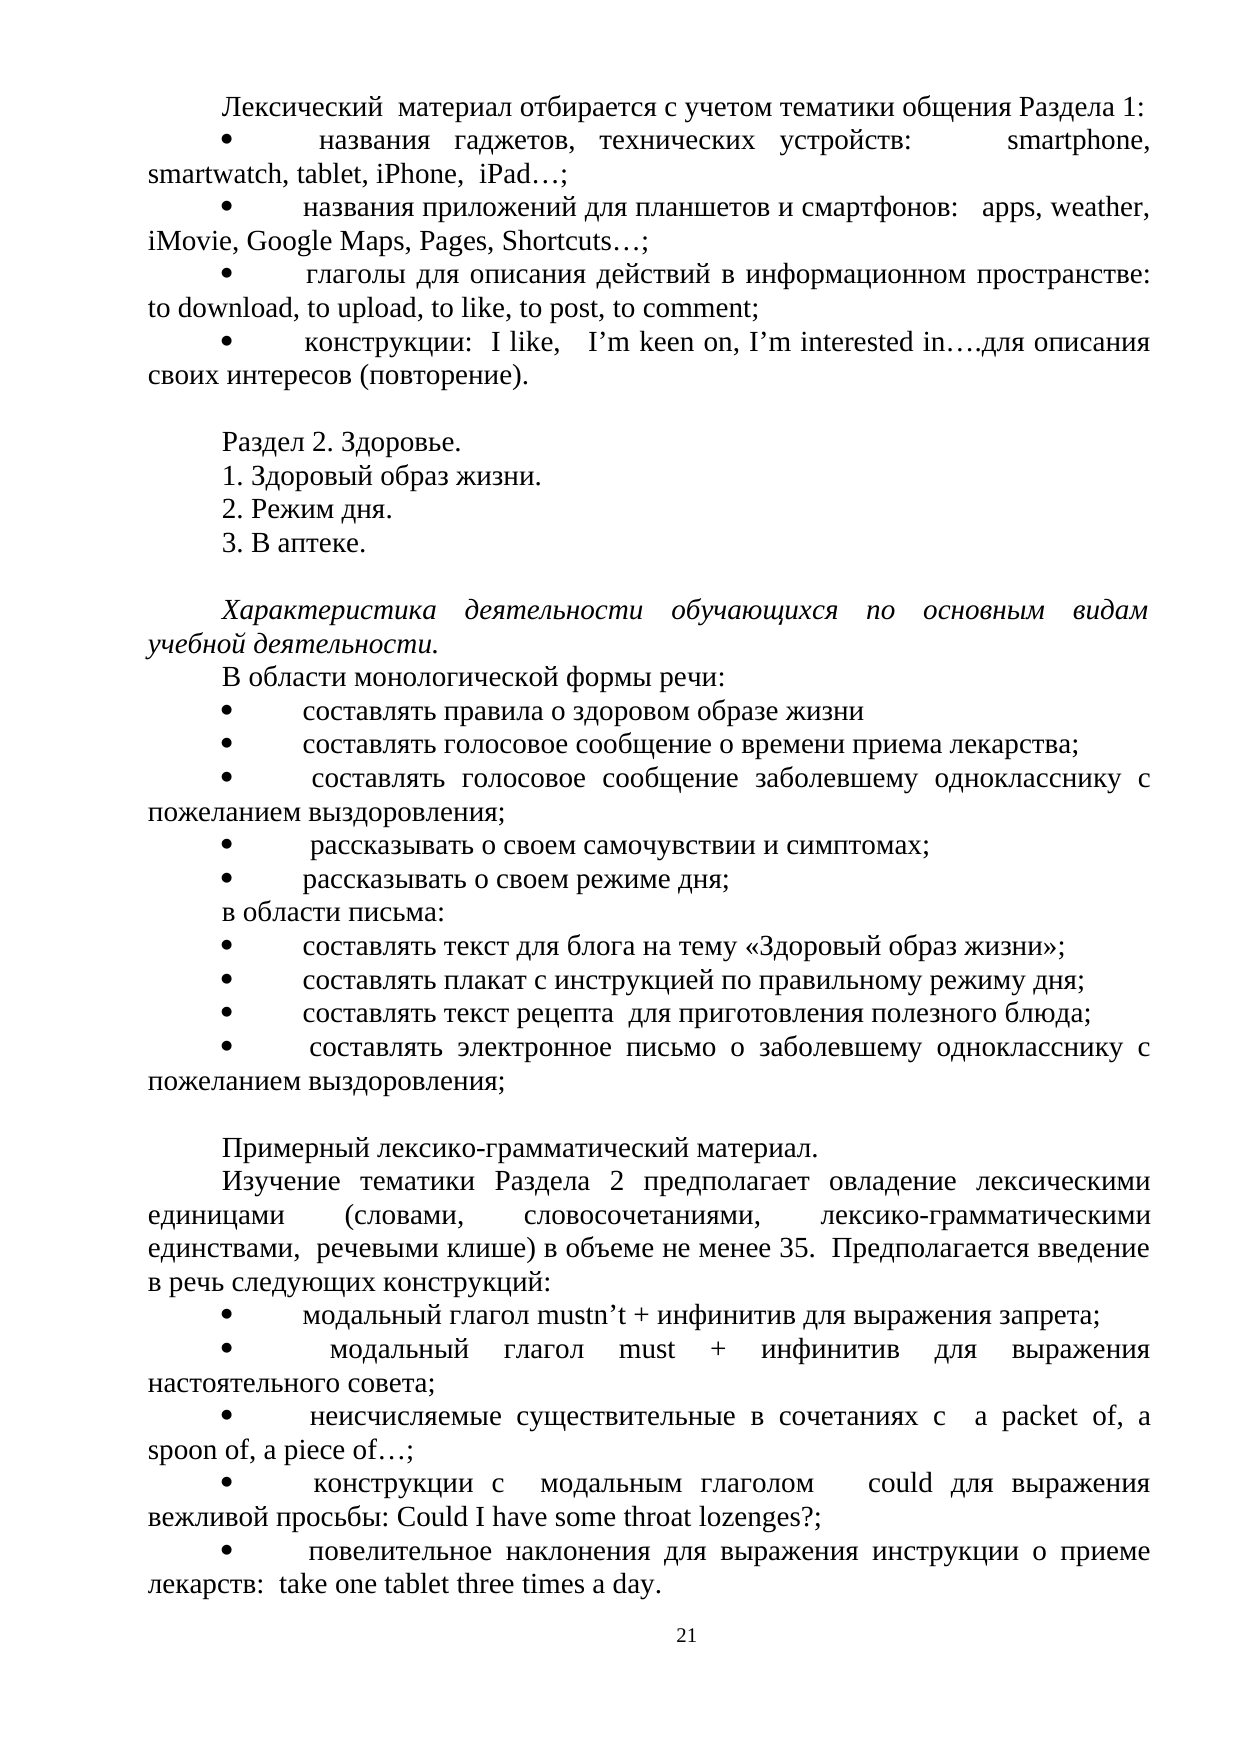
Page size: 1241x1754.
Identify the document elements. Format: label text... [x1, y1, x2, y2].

list составлять плакат с инструкцией по правильному режиму дня; [148, 962, 1152, 995]
list составлять правила о здоровом образе жизни [148, 693, 1152, 726]
list рассказывать о своем режиме дня; [148, 861, 1152, 894]
text 2. Режим дня. [148, 492, 1152, 525]
list составлять текст рецепта для приготовления полезного блюда; [148, 995, 1152, 1029]
list модальный глагол mustn’t + инфинитив для выражения запрета; [148, 1297, 1152, 1331]
list конструкции: I like, I’m keen on, I’m interested in….для описания своих интересов (повторение). [148, 324, 1152, 391]
list составлять электронное письмо о заболевшему однокласснику с пожеланием выздоровления; [148, 1029, 1152, 1096]
list неисчисляемые существительные в сочетаниях с a packet of, a spoon of, a piece of…; [148, 1398, 1152, 1466]
list названия приложений для планшетов и смартфонов: apps, weather, iMovie, Google Maps, Pages, Shortcuts…; [148, 189, 1152, 257]
list составлять голосовое сообщение о времени приема лекарства; [148, 726, 1152, 760]
text Изучение тематики Раздела 2 предполагает овладение лексическими единицами (словами, словосочетаниями, лексико-грамматическими единствами, речевыми клише) в объеме не менее 35. Предполагается введение в речь следующих конструкций: [148, 1163, 1152, 1297]
list составлять голосовое сообщение заболевшему однокласснику с пожеланием выздоровления; [148, 760, 1152, 827]
list в области письма: [222, 894, 1152, 928]
text 1. Здоровый образ жизни. [148, 458, 1152, 492]
list глаголы для описания действий в информационном пространстве: to download, to upload, to like, to post, to comment; [148, 257, 1152, 324]
text Характеристика деятельности обучающихся по основным видам учебной деятельности. [148, 592, 1152, 659]
list названия гаджетов, технических устройств: smartphone, smartwatch, tablet, iPhone, iPad…; [148, 122, 1152, 189]
text Лексический материал отбирается с учетом тематики общения Раздела 1: [148, 89, 1152, 122]
list модальный глагол must + инфинитив для выражения настоятельного совета; [148, 1331, 1152, 1398]
text 3. В аптеке. [148, 525, 1152, 559]
text Раздел 2. Здоровье. [148, 424, 1152, 458]
list конструкции с модальным глаголом could для выражения вежливой просьбы: Could I have some throat lozenges?; [148, 1466, 1152, 1533]
text Примерный лексико-грамматический материал. [148, 1130, 1152, 1163]
list рассказывать о своем самочувствии и симптомах; [148, 827, 1152, 861]
list составлять текст для блога на тему «Здоровый образ жизни»; [148, 928, 1152, 962]
text В области монологической формы речи: [148, 659, 1152, 693]
list повелительное наклонения для выражения инструкции о приеме лекарств: take one tablet three times a day. [148, 1533, 1152, 1600]
